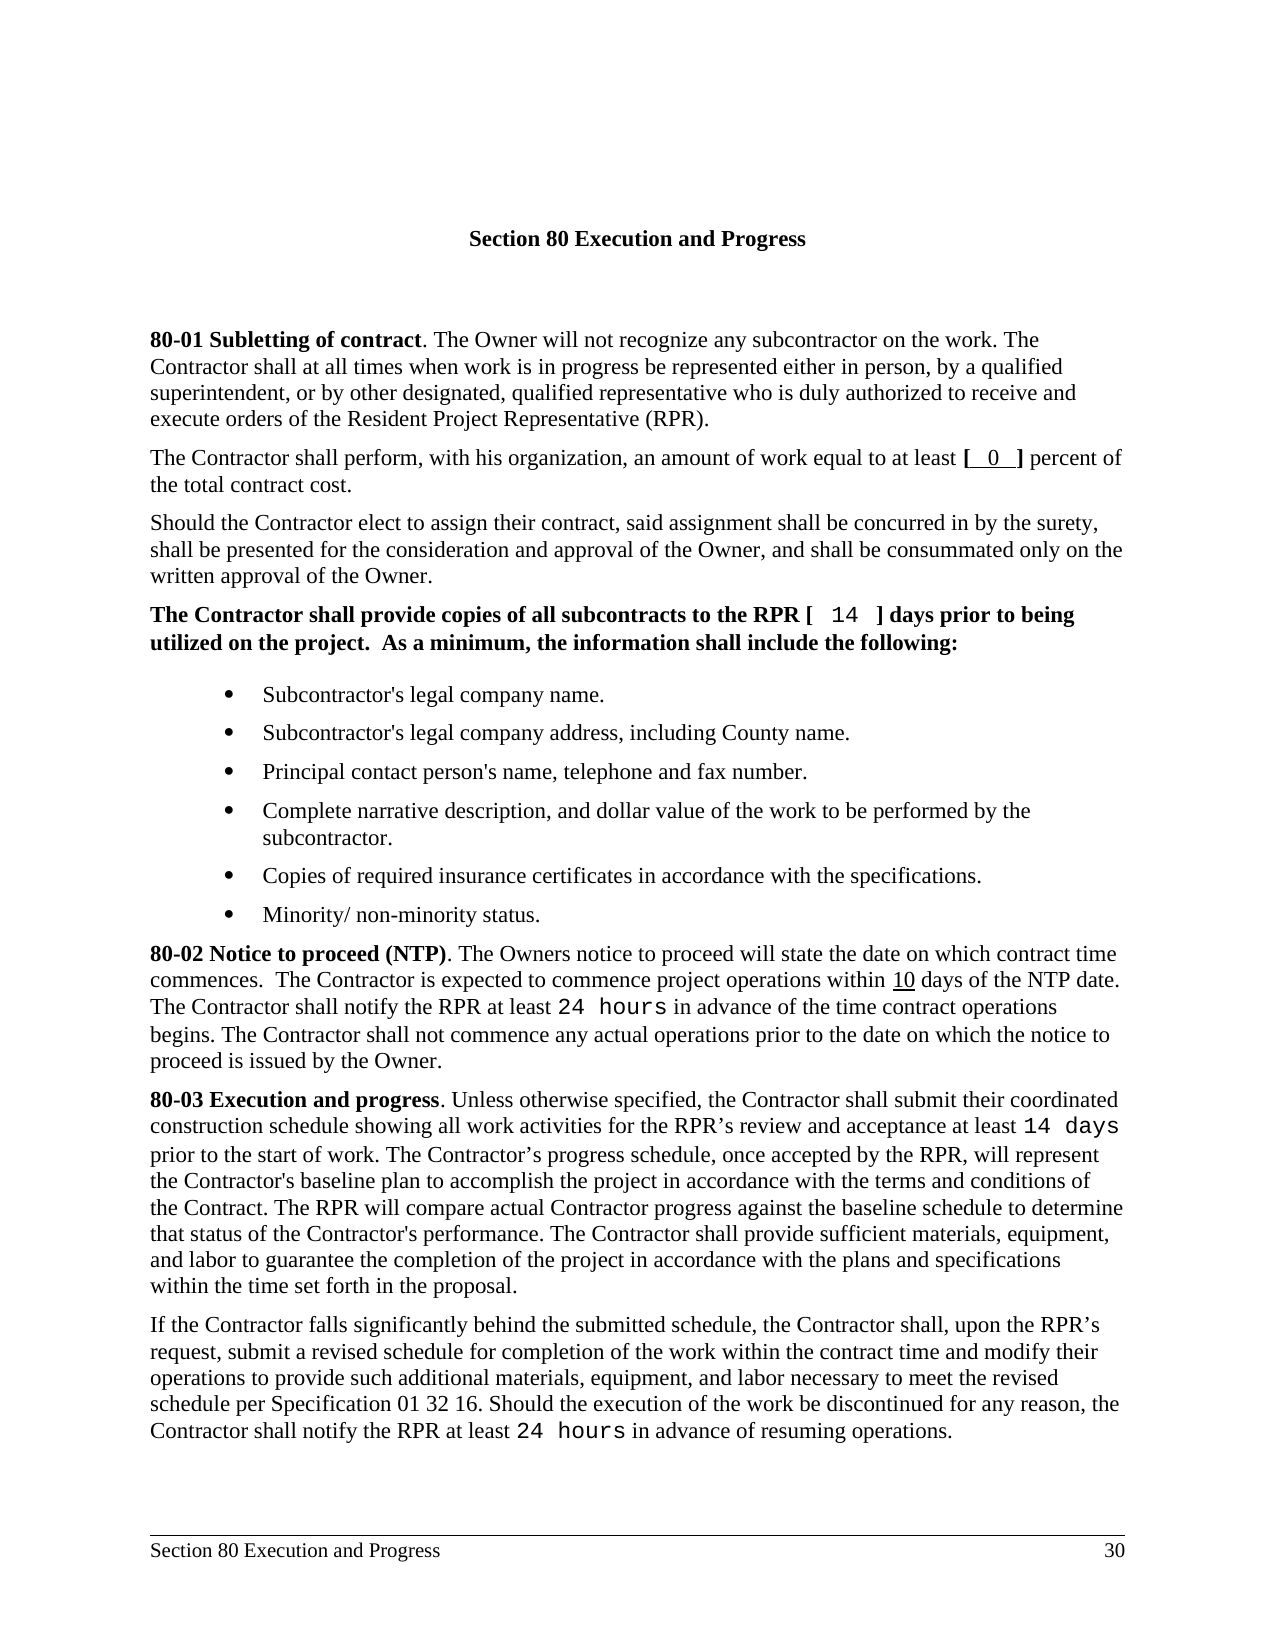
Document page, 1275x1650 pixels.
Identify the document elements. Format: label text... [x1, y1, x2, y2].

subtitle Section 80 Execution and Progress [150, 225, 1125, 251]
text 80-03 Execution and progress. Unless otherwise specified, the Contractor shall submit their coordinated construction schedule showing all work activities for the RPR’s review and acceptance at least 14 days prior to the start of work. The Contractor’s progress schedule, once accepted by the RPR, will represent the Contractor's baseline plan to accomplish the project in accordance with the terms and conditions of the Contract. The RPR will compare actual Contractor progress against the baseline schedule to determine that status of the Contractor's performance. The Contractor shall provide sufficient materials, equipment, and labor to guarantee the completion of the project in accordance with the plans and specifications within the time set forth in the proposal. [150, 1086, 1125, 1299]
list Subcontractor's legal company name. [225, 681, 1125, 707]
text If the Contractor falls significantly behind the submitted schedule, the Contractor shall, upon the RPR’s request, submit a revised schedule for completion of the work within the contract time and modify their operations to provide such additional materials, equipment, and labor necessary to meet the revised schedule per Specification 01 32 16. Should the execution of the work be discontinued for any reason, the Contractor shall notify the RPR at least 24 hours in advance of resuming operations. [150, 1311, 1125, 1445]
list Complete narrative description, and dollar value of the work to be performed by the subcontractor. [225, 797, 1125, 850]
text Should the Contractor elect to assign their contract, said assignment shall be concurred in by the surety, shall be presented for the consideration and approval of the Owner, and shall be consummated only on the written approval of the Owner. [150, 509, 1125, 588]
list Copies of required insurance certificates in accordance with the specifications. [225, 862, 1125, 889]
list Principal contact person's name, telephone and fax number. [225, 758, 1125, 785]
list Subcontractor's legal company address, including County name. [225, 719, 1125, 746]
text The Contractor shall provide copies of all subcontracts to the RPR [ 14 ] days prior to being utilized on the project. As a minimum, the information shall include the following: [150, 601, 1125, 656]
text 80-01 Subletting of contract. The Owner will not recognize any subcontractor on the work. The Contractor shall at all times when work is in progress be represented either in person, by a qualified superintendent, or by other designated, qualified representative who is duly authorized to receive and execute orders of the Resident Project Representative (RPR). [150, 326, 1125, 432]
text The Contractor shall perform, with his organization, an amount of work equal to at least [ 0 ] percent of the total contract cost. [150, 444, 1125, 497]
list Minority/ non-minority status. [225, 901, 1125, 928]
text 80-02 Notice to proceed (NTP). The Owners notice to proceed will state the date on which contract time commences. The Contractor is expected to commence project operations within 10 days of the NTP date. The Contractor shall notify the RPR at least 24 hours in advance of the time contract operations begins. The Contractor shall not commence any actual operations prior to the date on which the notice to proceed is issued by the Owner. [150, 940, 1125, 1074]
